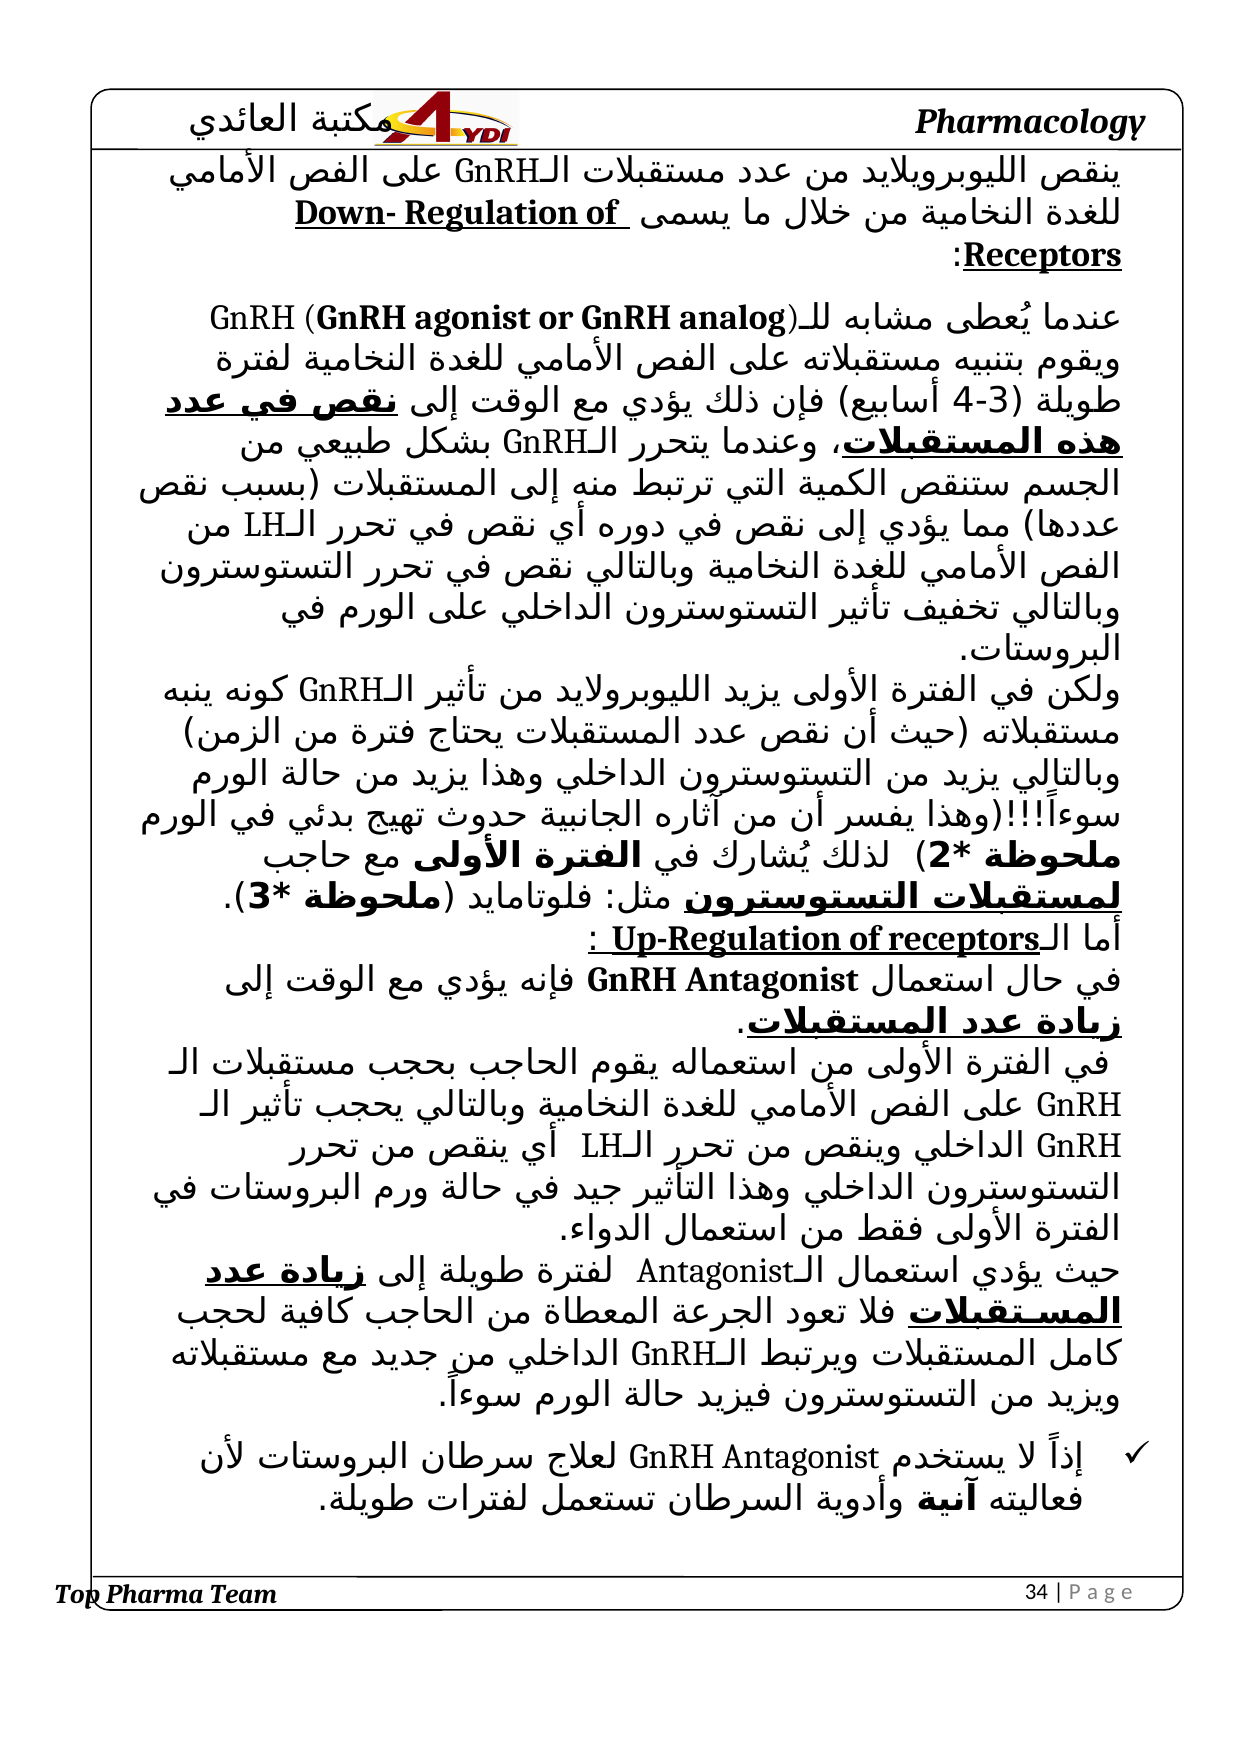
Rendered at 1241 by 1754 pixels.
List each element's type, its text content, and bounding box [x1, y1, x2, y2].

picture [372, 91, 520, 148]
text عندما يُعطى مشابه للـGnRH (GnRH agonist or GnRH analog) ويقوم بتنبيه مستقبلاته على الفص الأمامي للغدة النخامية لفترة طويلة (3-4 أسابيع) فإن ذلك يؤدي مع الوقت إلى نقص في عدد هذه المستقبلات، وعندما يتحرر الـGnRH بشكل طبيعي من الجسم ستنقص الكمية التي ترتبط منه إلى المستقبلات (بسبب نقص عددها) مما يؤدي إلى نقص في دوره أي نقص في تحرر الـLH من الفص الأمامي للغدة النخامية وبالتالي نقص في تحرر التستوسترون وبالتالي تخفيف تأثير التستوسترون الداخلي على الورم في البروستات. ولكن في الفترة الأولى يزيد الليوبرولايد من تأثير الـGnRH كونه ينبه مستقبلاته (حيث أن نقص عدد المستقبلات يحتاج فترة من الزمن) وبالتالي يزيد من التستوسترون الداخلي وهذا يزيد من حالة الورم سوءاً!!!(وهذا يفسر أن من آثاره الجانبية حدوث تهيج بدئي في الورم ملحوظة *2) لذلك يُشارك في الفترة الأولى مع حاجب لمستقبلات التستوسترون مثل: فلوتامايد (ملحوظة *3). أما الـUp-Regulation of receptors : في حال استعمال GnRH Antagonist فإنه يؤدي مع الوقت إلى زيادة عدد المستقبلات. في الفترة الأولى من استعماله يقوم الحاجب بحجب مستقبلات الـGnRH على الفص الأمامي للغدة النخامية وبالتالي يحجب تأثير الـGnRH الداخلي وينقص من تحرر الـLH أي ينقص من تحرر التستوسترون الداخلي وهذا التأثير جيد في حالة ورم البروستات في الفترة الأولى فقط من استعمال الدواء. حيث يؤدي استعمال الـAntagonist لفترة طويلة إلى زيادة عدد المسـتقبلات فلا تعود الجرعة المعطاة من الحاجب كافية لحجب كامل المستقبلات ويرتبط الـGnRH الداخلي من جديد مع مستقبلاته ويزيد من التستوسترون فيزيد حالة الورم سوءاً. [133, 296, 1122, 1415]
list إذاً لا يستخدم GnRH Antagonist لعلاج سرطان البروستات لأن فعاليته آنية وأدوية السرطان تستعمل لفترات طويلة. [133, 1436, 1122, 1519]
text ينقص الليوبرويلايد من عدد مستقبلات الـGnRH على الفص الأمامي للغدة النخامية من خلال ما يسمى Down- Regulation of Receptors: [133, 150, 1122, 275]
